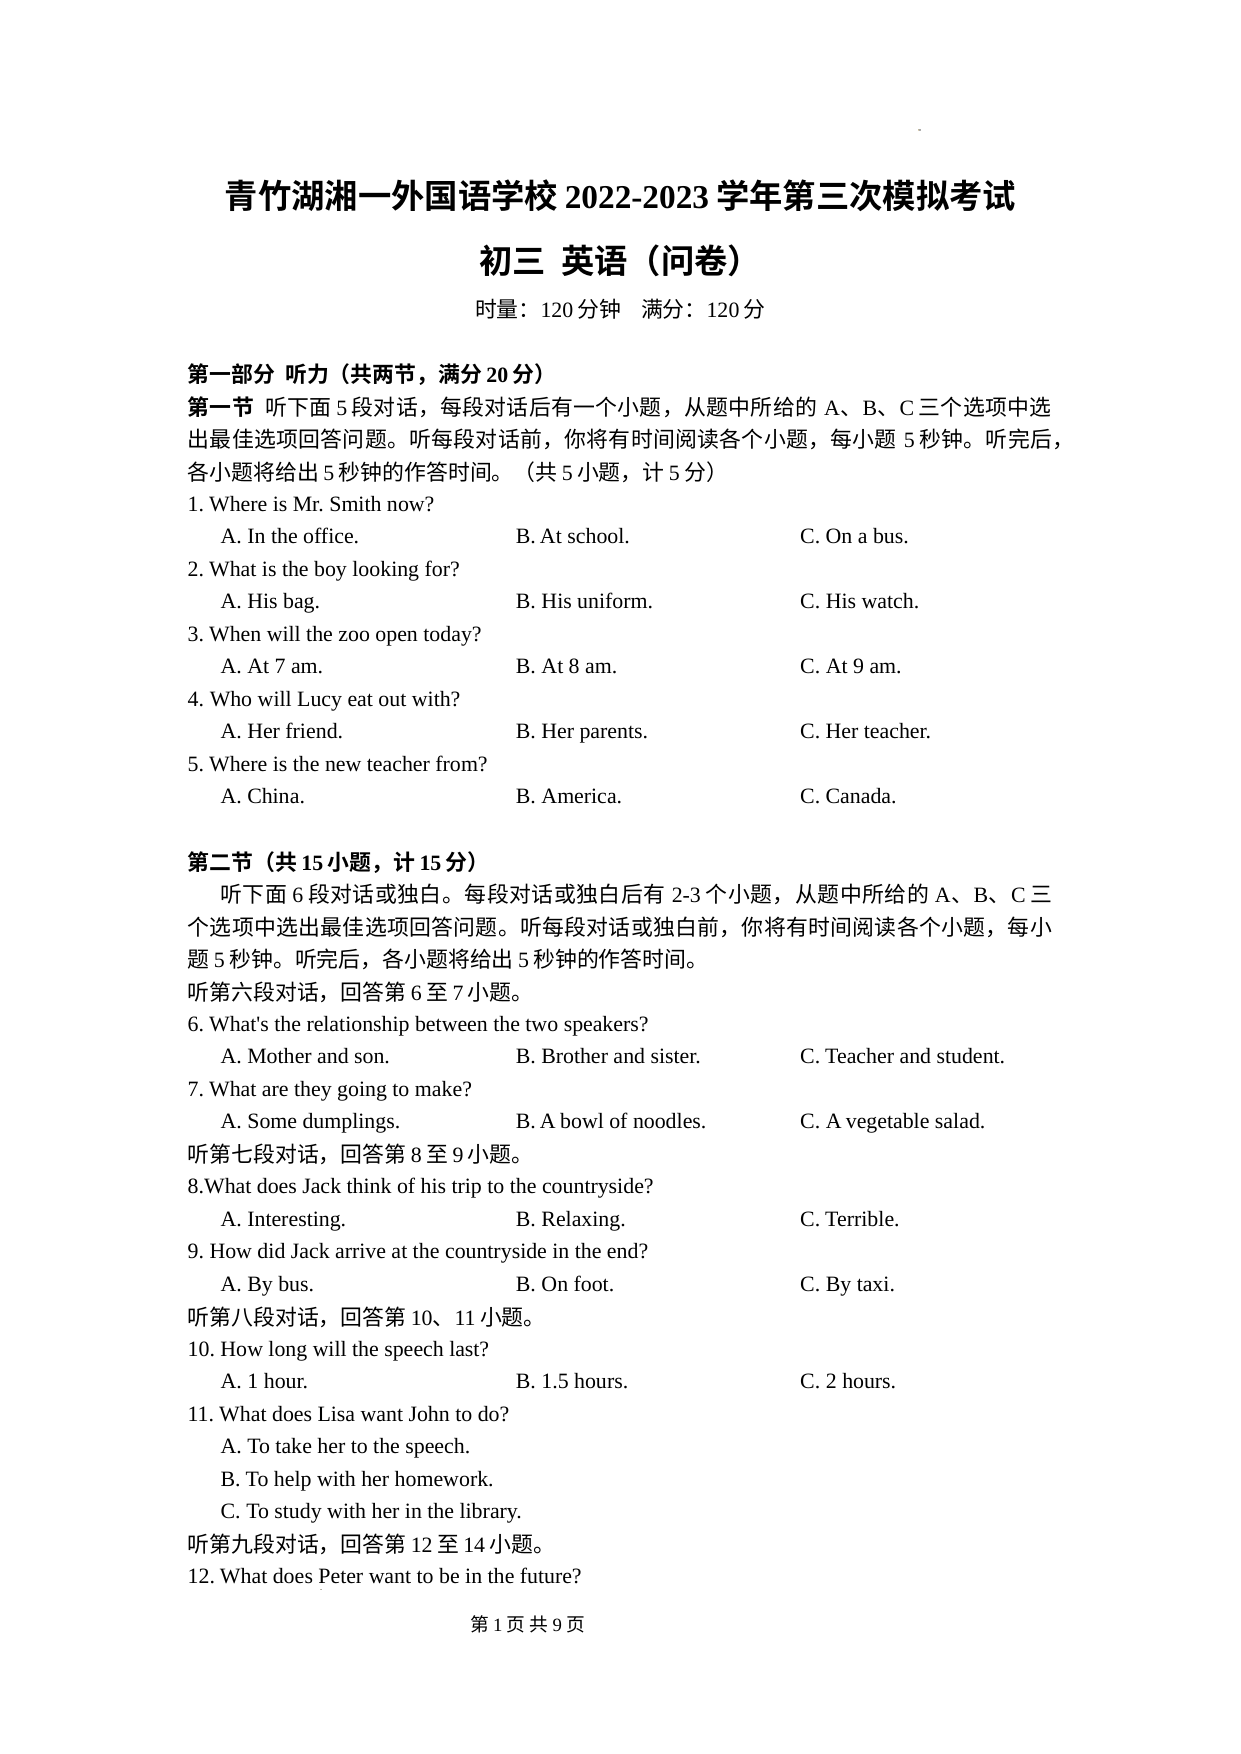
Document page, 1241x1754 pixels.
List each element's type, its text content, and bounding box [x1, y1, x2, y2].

text 4. Who will Lucy eat out with? [187, 682, 1053, 714]
text A. His bag. B. His uniform. C. His watch. [187, 584, 1053, 617]
text 听第七段对话，回答第8至9小题。 [187, 1137, 1053, 1169]
text 第一节 听下面5段对话，每段对话后有一个小题，从题中所给的A、B、C三个选项中选出最佳选项回答问题。听每段对话前，你将有时间阅读各个小题，每小题5秒钟。听完后，各小题将给出5秒钟的作答时间。（共5小题，计5分） [187, 389, 1053, 487]
text 6. What's the relationship between the two speakers? [187, 1007, 1053, 1039]
text A. 1 hour. B. 1.5 hours. C. 2 hours. [187, 1364, 1053, 1397]
text A. China. B. America. C. Canada. [187, 779, 1053, 812]
text A. Her friend. B. Her parents. C. Her teacher. [187, 714, 1053, 747]
text A. To take her to the speech. [187, 1429, 1053, 1462]
text 第二节（共15小题，计15分） [187, 844, 1053, 877]
text 听第八段对话，回答第10、11小题。 [187, 1299, 1053, 1332]
text 听第九段对话，回答第12至14小题。 [187, 1527, 1053, 1559]
text 听第六段对话，回答第6至7小题。 [187, 974, 1053, 1007]
text 5. Where is the new teacher from? [187, 747, 1053, 779]
text 1. Where is Mr. Smith now? [187, 487, 1053, 519]
text 10. How long will the speech last? [187, 1332, 1053, 1364]
text 第一部分 听力（共两节，满分20分） [187, 357, 1053, 389]
text A. Interesting. B. Relaxing. C. Terrible. [187, 1202, 1053, 1234]
text 青竹湖湘一外国语学校2022-2023学年第三次模拟考试 [187, 162, 1053, 227]
text 3. When will the zoo open today? [187, 617, 1053, 649]
text 初三 英语（问卷） [187, 227, 1053, 292]
text A. At 7 am. B. At 8 am. C. At 9 am. [187, 649, 1053, 682]
text 8.What does Jack think of his trip to the countryside? [187, 1169, 1053, 1202]
text C. To study with her in the library. [187, 1494, 1053, 1527]
text 11. What does Lisa want John to do? [187, 1397, 1053, 1429]
text A. Some dumplings. B. A bowl of noodles. C. A vegetable salad. [187, 1104, 1053, 1137]
text B. To help with her homework. [187, 1462, 1053, 1494]
text 听下面6段对话或独白。每段对话或独白后有2-3个小题，从题中所给的A、B、C三个选项中选出最佳选项回答问题。听每段对话或独白前，你将有时间阅读各个小题，每小题5秒钟。听完后，各小题将给出5秒钟的作答时间。 [187, 877, 1053, 974]
text A. By bus. B. On foot. C. By taxi. [187, 1267, 1053, 1299]
text 9. How did Jack arrive at the countryside in the end? [187, 1234, 1053, 1267]
text A. Mother and son. B. Brother and sister. C. Teacher and student. [187, 1039, 1053, 1072]
text 2. What is the boy looking for? [187, 552, 1053, 584]
text 时量：120分钟 满分：120分 [187, 292, 1053, 324]
text A. In the office. B. At school. C. On a bus. [187, 519, 1053, 552]
text 12. What does Peter want to be in the future? [187, 1559, 1053, 1592]
text 7. What are they going to make? [187, 1072, 1053, 1104]
